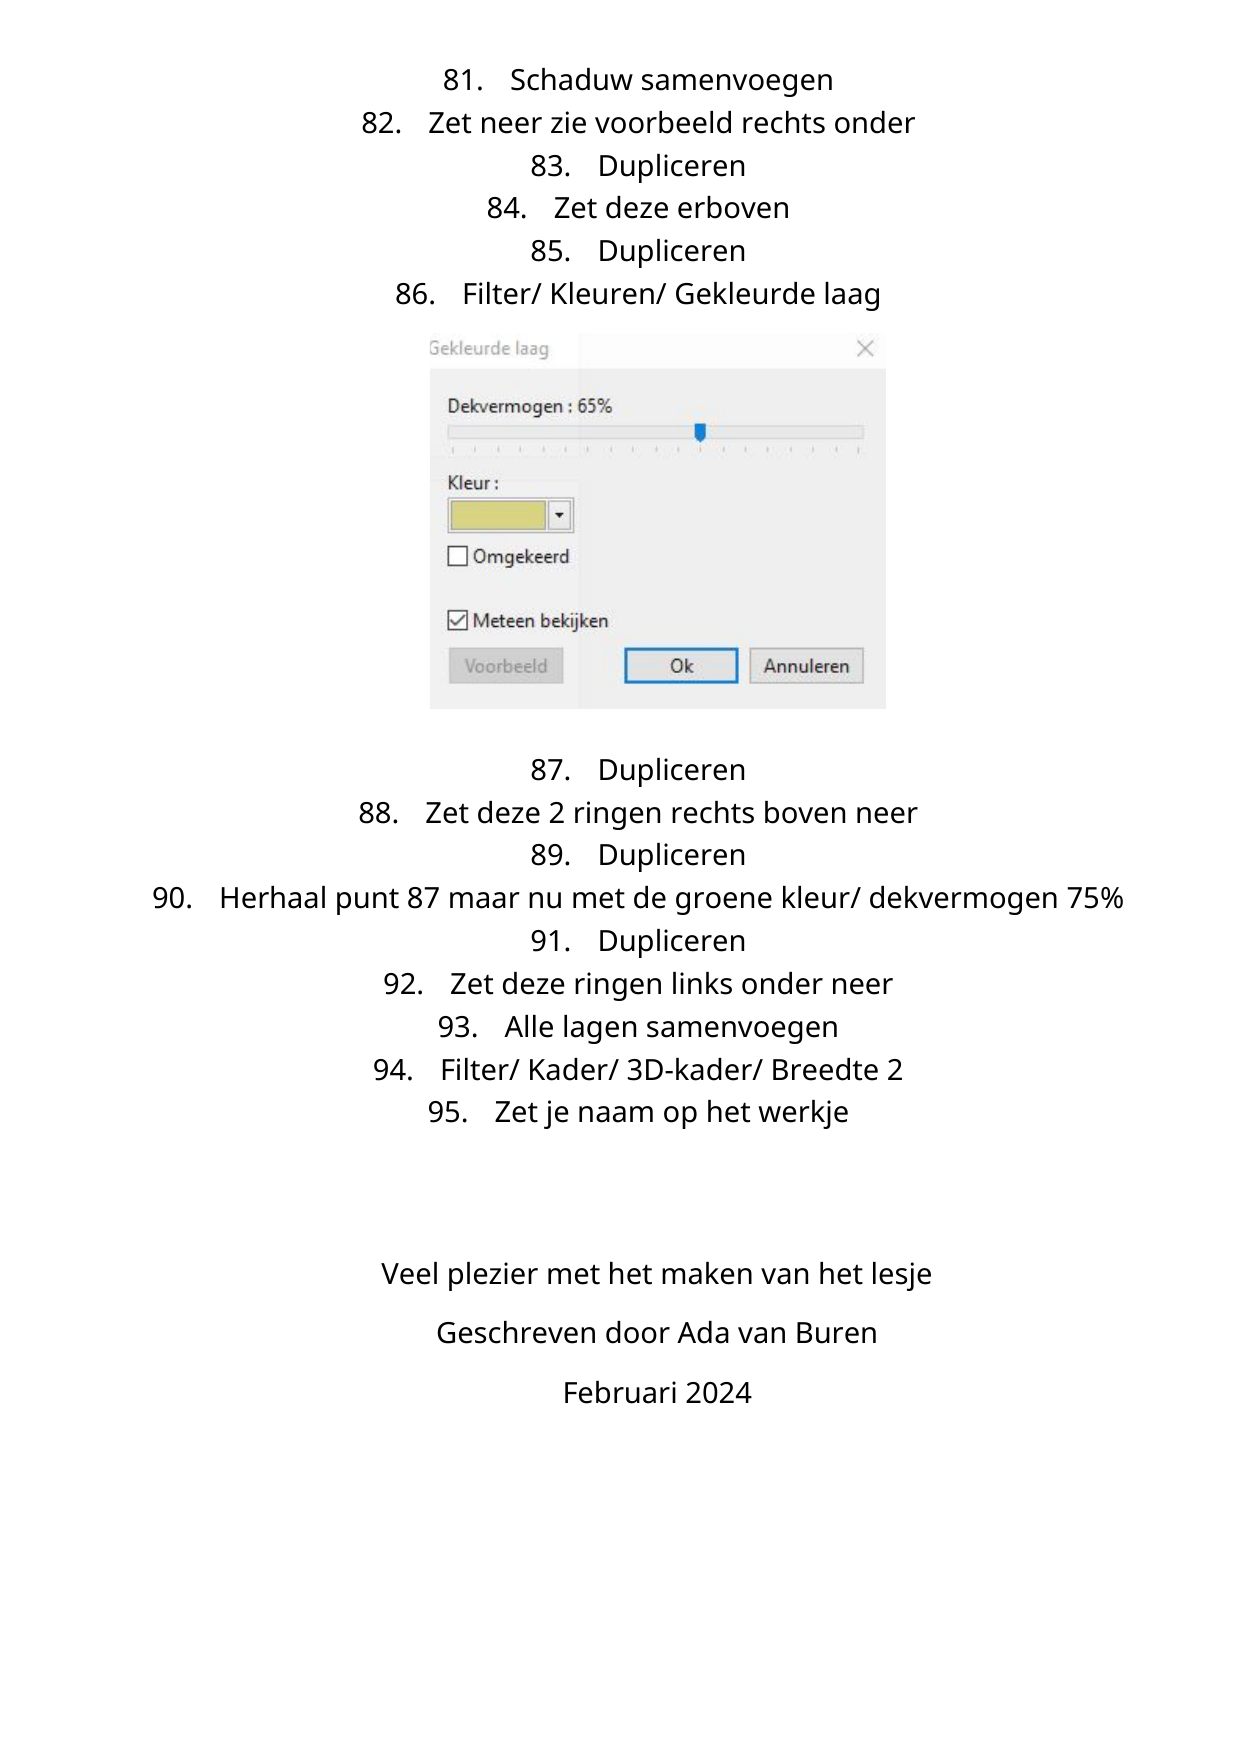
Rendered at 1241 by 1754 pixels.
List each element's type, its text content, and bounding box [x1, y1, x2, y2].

list Dupliceren [110, 749, 1167, 789]
text Veel plezier met het maken van het lesje [148, 1253, 1167, 1293]
list Zet deze ringen links onder neer [110, 963, 1167, 1003]
list Herhaal punt 87 maar nu met de groene kleur/ dekvermogen 75% [110, 877, 1167, 917]
list Dupliceren [110, 835, 1167, 874]
list Alle lagen samenvoegen [110, 1006, 1167, 1046]
text Februari 2024 [148, 1372, 1167, 1412]
list Zet deze erboven [110, 188, 1167, 227]
picture [429, 333, 886, 709]
list Dupliceren [110, 920, 1167, 960]
list Dupliceren [110, 145, 1167, 184]
list Zet deze 2 ringen rechts boven neer [110, 792, 1167, 832]
list Dupliceren [110, 230, 1167, 270]
text Geschreven door Ada van Buren [148, 1313, 1167, 1352]
list Zet neer zie voorbeeld rechts onder [110, 102, 1167, 142]
list Zet je naam op het werkje [110, 1092, 1167, 1131]
list Filter/ Kleuren/ Gekleurde laag [110, 273, 1167, 313]
list Filter/ Kader/ 3D-kader/ Breedte 2 [110, 1049, 1167, 1088]
list Schaduw samenvoegen [110, 59, 1167, 99]
